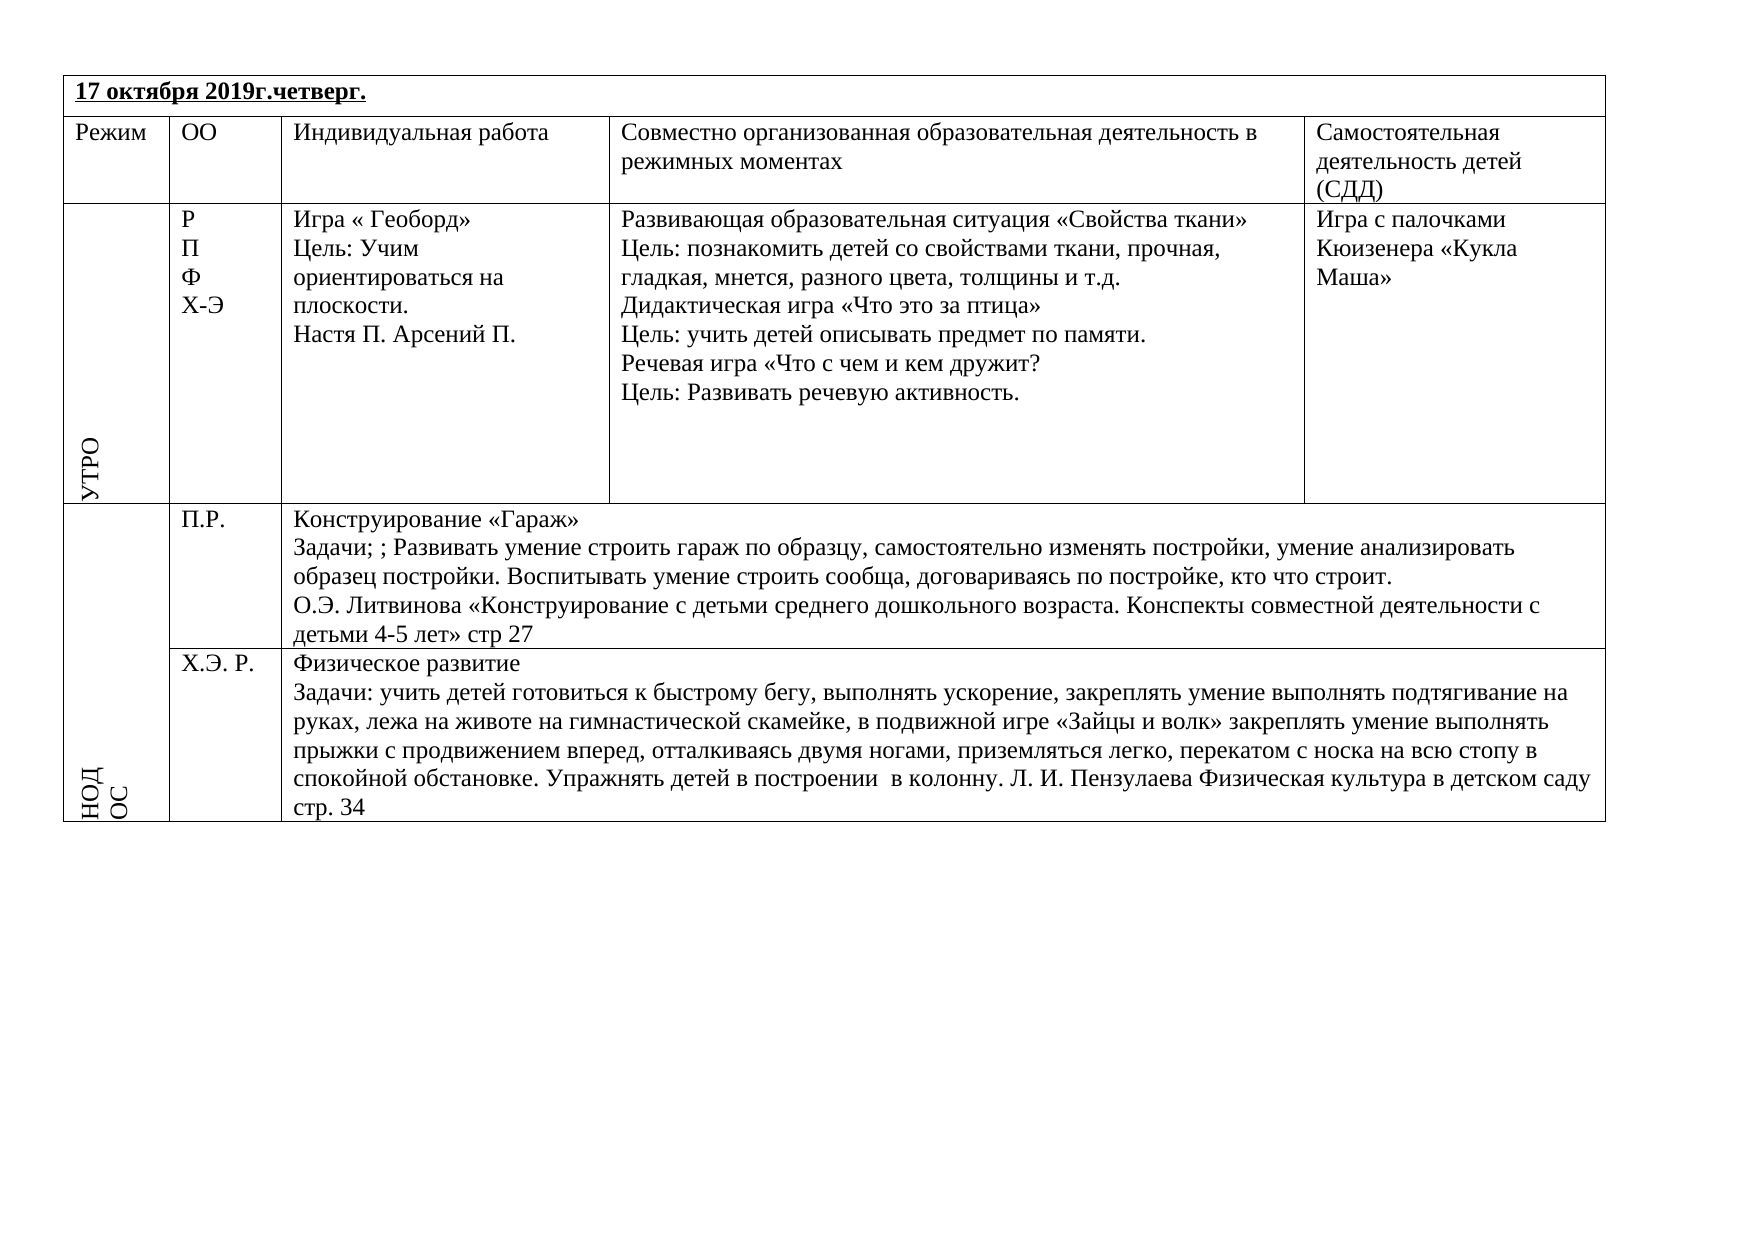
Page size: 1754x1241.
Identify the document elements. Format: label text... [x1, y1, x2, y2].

table_cell УТРО [64, 204, 169, 503]
table_cell Совместно организованная образовательная деятельность в режимных моментах [610, 117, 1304, 203]
table_cell НОД ОС [64, 504, 169, 821]
table_cell Р П Ф Х-Э [170, 204, 281, 503]
table_cell Х.Э. Р. [170, 649, 281, 821]
table_cell П.Р. [170, 504, 281, 647]
table_cell Игра с палочками Кюизенера «Кукла Маша» [1305, 204, 1605, 503]
table_cell Самостоятельная деятельность детей (СДД) [1305, 117, 1605, 203]
table_cell Развивающая образовательная ситуация «Свойства ткани» Цель: познакомить детей со свойствами ткани, прочная, гладкая, мнется, разного цвета, толщины и т.д. Дидактическая игра «Что это за птица» Цель: учить детей описывать предмет по памяти. Речевая игра «Что с чем и кем дружит? Цель: Развивать речевую активность. [610, 204, 1304, 503]
table_cell ОО [170, 117, 281, 203]
table_cell Режим [64, 117, 169, 203]
table_cell Индивидуальная работа [282, 117, 609, 203]
table_cell Конструирование «Гараж» Задачи; ; Развивать умение строить гараж по образцу, самостоятельно изменять постройки, умение анализировать образец постройки. Воспитывать умение строить сообща, договариваясь по постройке, кто что строит. О.Э. Литвинова «Конструирование с детьми среднего дошкольного возраста. Конспекты совместной деятельности с детьми 4-5 лет» стр 27 [282, 504, 1605, 647]
table_cell Физическое развитие Задачи: учить детей готовиться к быстрому бегу, выполнять ускорение, закреплять умение выполнять подтягивание на руках, лежа на животе на гимнастической скамейке, в подвижной игре «Зайцы и волк» закреплять умение выполнять прыжки с продвижением вперед, отталкиваясь двумя ногами, приземляться легко, перекатом с носка на всю стопу в спокойной обстановке. Упражнять детей в построении в колонну. Л. И. Пензулаева Физическая культура в детском саду стр. 34 [282, 649, 1605, 821]
table_header 17 октября 2019г.четверг. [64, 76, 1605, 116]
table_cell Игра « Геоборд» Цель: Учим ориентироваться на плоскости. Настя П. Арсений П. [282, 204, 609, 503]
